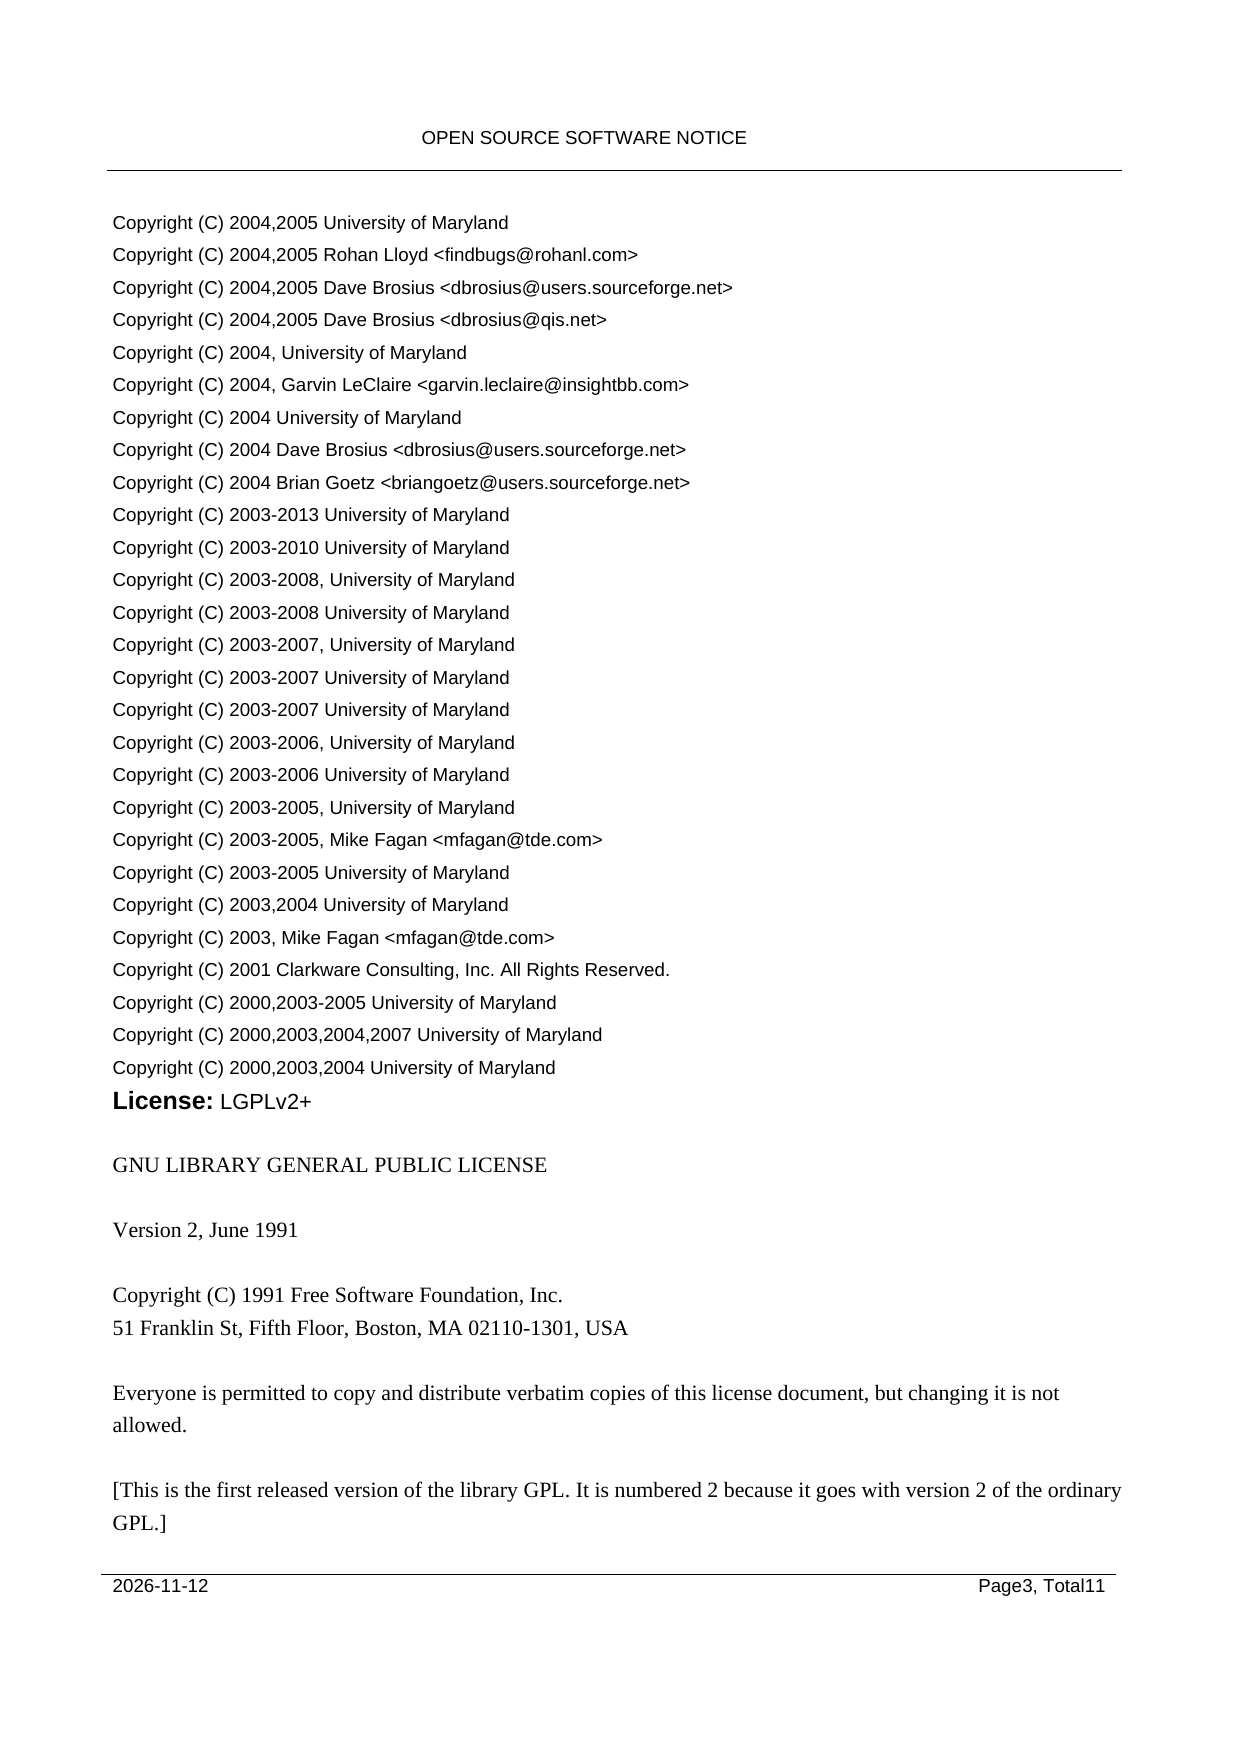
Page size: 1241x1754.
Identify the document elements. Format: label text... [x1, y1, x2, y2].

text Copyright (C) 2003-2007 University of Maryland [112, 661, 1128, 694]
text Copyright (C) 2004 Brian Goetz <briangoetz@users.sourceforge.net> [112, 466, 1128, 499]
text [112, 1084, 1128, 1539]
text Copyright (C) 2004,2005 Rohan Lloyd <findbugs@rohanl.com> [112, 239, 1128, 271]
text Copyright (C) 2003-2005, Mike Fagan <mfagan@tde.com> [112, 824, 1128, 856]
text Copyright (C) 2003-2008 University of Maryland [112, 596, 1128, 629]
text Copyright (C) 2004 Dave Brosius <dbrosius@users.sourceforge.net> [112, 434, 1128, 466]
text Copyright (C) 2004, Garvin LeClaire <garvin.leclaire@insightbb.com> [112, 369, 1128, 401]
text Copyright (C) 2003-2005, University of Maryland [112, 791, 1128, 824]
text Copyright (C) 2004, University of Maryland [112, 336, 1128, 369]
text Copyright (C) 2004,2005 University of Maryland [112, 206, 1128, 239]
text Copyright (C) 2004,2005 Dave Brosius <dbrosius@users.sourceforge.net> [112, 271, 1128, 304]
text Copyright (C) 2004,2005 Dave Brosius <dbrosius@qis.net> [112, 304, 1128, 336]
text Copyright (C) 2003-2007 University of Maryland [112, 694, 1128, 726]
text Copyright (C) 2003, Mike Fagan <mfagan@tde.com> [112, 921, 1128, 954]
text Copyright (C) 2000,2003,2004,2007 University of Maryland [112, 1019, 1128, 1051]
text Copyright (C) 2003-2006, University of Maryland [112, 726, 1128, 759]
text Copyright (C) 2001 Clarkware Consulting, Inc. All Rights Reserved. [112, 954, 1128, 986]
text Copyright (C) 2000,2003-2005 University of Maryland [112, 986, 1128, 1019]
text Copyright (C) 2003-2005 University of Maryland [112, 856, 1128, 889]
text Copyright (C) 2003,2004 University of Maryland [112, 889, 1128, 921]
text Copyright (C) 2000,2003,2004 University of Maryland [112, 1051, 1128, 1084]
text Copyright (C) 2003-2007, University of Maryland [112, 629, 1128, 661]
text Copyright (C) 2003-2008, University of Maryland [112, 564, 1128, 596]
text Copyright (C) 2003-2010 University of Maryland [112, 531, 1128, 564]
text Copyright (C) 2004 University of Maryland [112, 401, 1128, 434]
text Copyright (C) 2003-2013 University of Maryland [112, 499, 1128, 531]
text Copyright (C) 2003-2006 University of Maryland [112, 759, 1128, 791]
